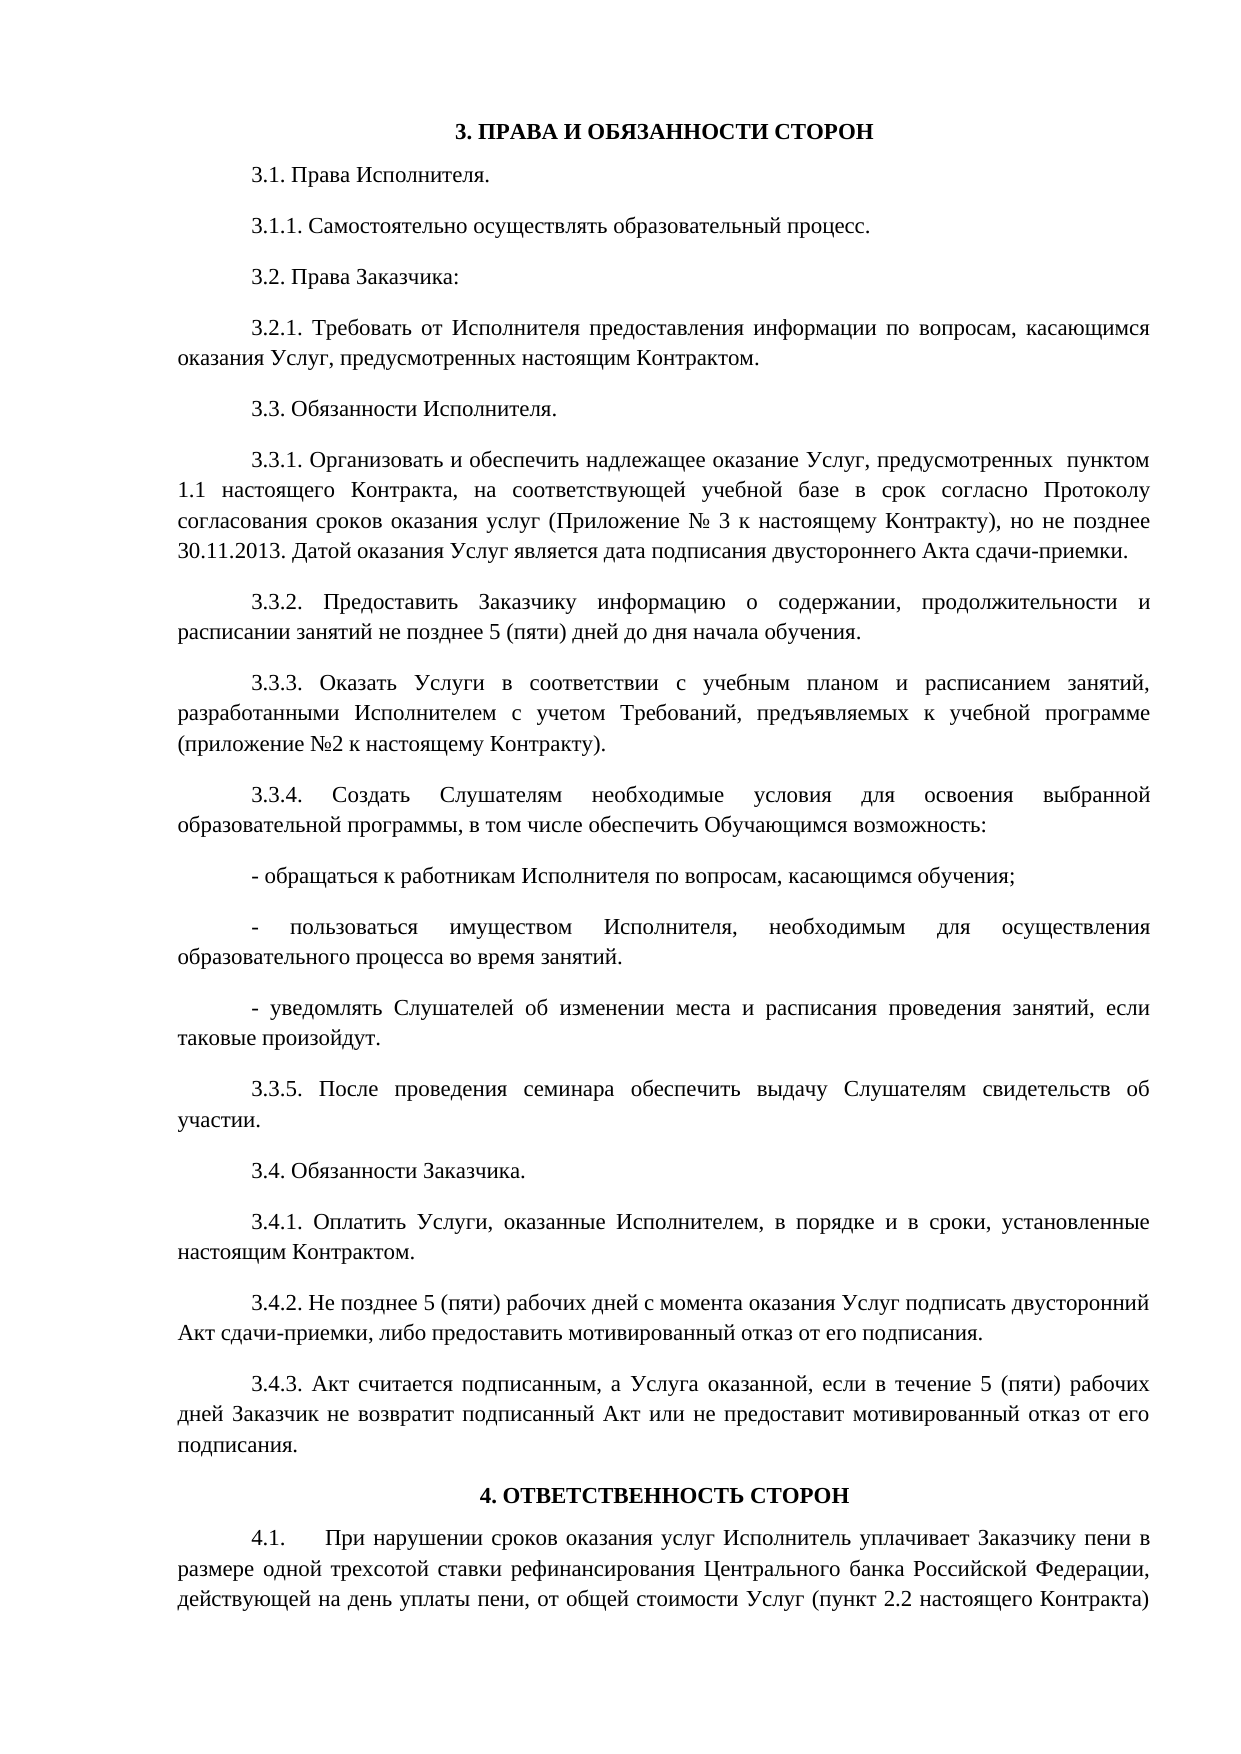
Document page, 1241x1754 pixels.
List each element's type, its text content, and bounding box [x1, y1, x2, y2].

text 3.4. Обязанности Заказчика. [177, 1157, 1152, 1183]
text 3.4.1. Оплатить Услуги, оказанные Исполнителем, в порядке и в сроки, установленные настоящим Контрактом. [177, 1208, 1152, 1264]
text 3.3.4. Создать Слушателям необходимые условия для освоения выбранной образовательной программы, в том числе обеспечить Обучающимся возможность: [177, 781, 1152, 837]
text 3.1.1. Самостоятельно осуществлять образовательный процесс. [177, 212, 1152, 238]
text - обращаться к работникам Исполнителя по вопросам, касающимся обучения; [177, 862, 1152, 888]
text 3. ПРАВА И ОБЯЗАННОСТИ СТОРОН [177, 118, 1152, 144]
text 3.3. Обязанности Исполнителя. [177, 395, 1152, 422]
text 3.4.2. Не позднее 5 (пяти) рабочих дней с момента оказания Услуг подписать двусторонний Акт сдачи-приемки, либо предоставить мотивированный отказ от его подписания. [177, 1289, 1152, 1346]
text 4. ОТВЕТСТВЕННОСТЬ СТОРОН [177, 1482, 1152, 1508]
text 3.3.5. После проведения семинара обеспечить выдачу Слушателям свидетельств об участии. [177, 1075, 1152, 1132]
text 3.4.3. Акт считается подписанным, а Услуга оказанной, если в течение 5 (пяти) рабочих дней Заказчик не возвратит подписанный Акт или не предоставит мотивированный отказ от его подписания. [177, 1370, 1152, 1457]
text 3.3.3. Оказать Услуги в соответствии с учебным планом и расписанием занятий, разработанными Исполнителем с учетом Требований, предъявляемых к учебной программе (приложение №2 к настоящему Контракту). [177, 669, 1152, 756]
text 3.2.1. Требовать от Исполнителя предоставления информации по вопросам, касающимся оказания Услуг, предусмотренных настоящим Контрактом. [177, 314, 1152, 371]
text 3.3.2. Предоставить Заказчику информацию о содержании, продолжительности и расписании занятий не позднее 5 (пяти) дней до дня начала обучения. [177, 588, 1152, 644]
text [177, 1524, 1152, 1611]
text 3.1. Права Исполнителя. [177, 161, 1152, 187]
text 3.3.1. Организовать и обеспечить надлежащее оказание Услуг, предусмотренных пунктом 1.1 настоящего Контракта, на соответствующей учебной базе в срок согласно Протоколу согласования сроков оказания услуг (Приложение № 3 к настоящему Контракту), но не позднее 30.11.2013. Датой оказания Услуг является дата подписания двустороннего Акта сдачи-приемки. [177, 446, 1152, 563]
text 3.2. Права Заказчика: [177, 263, 1152, 289]
text - уведомлять Слушателей об изменении места и расписания проведения занятий, если таковые произойдут. [177, 994, 1152, 1051]
text - пользоваться имуществом Исполнителя, необходимым для осуществления образовательного процесса во время занятий. [177, 913, 1152, 969]
